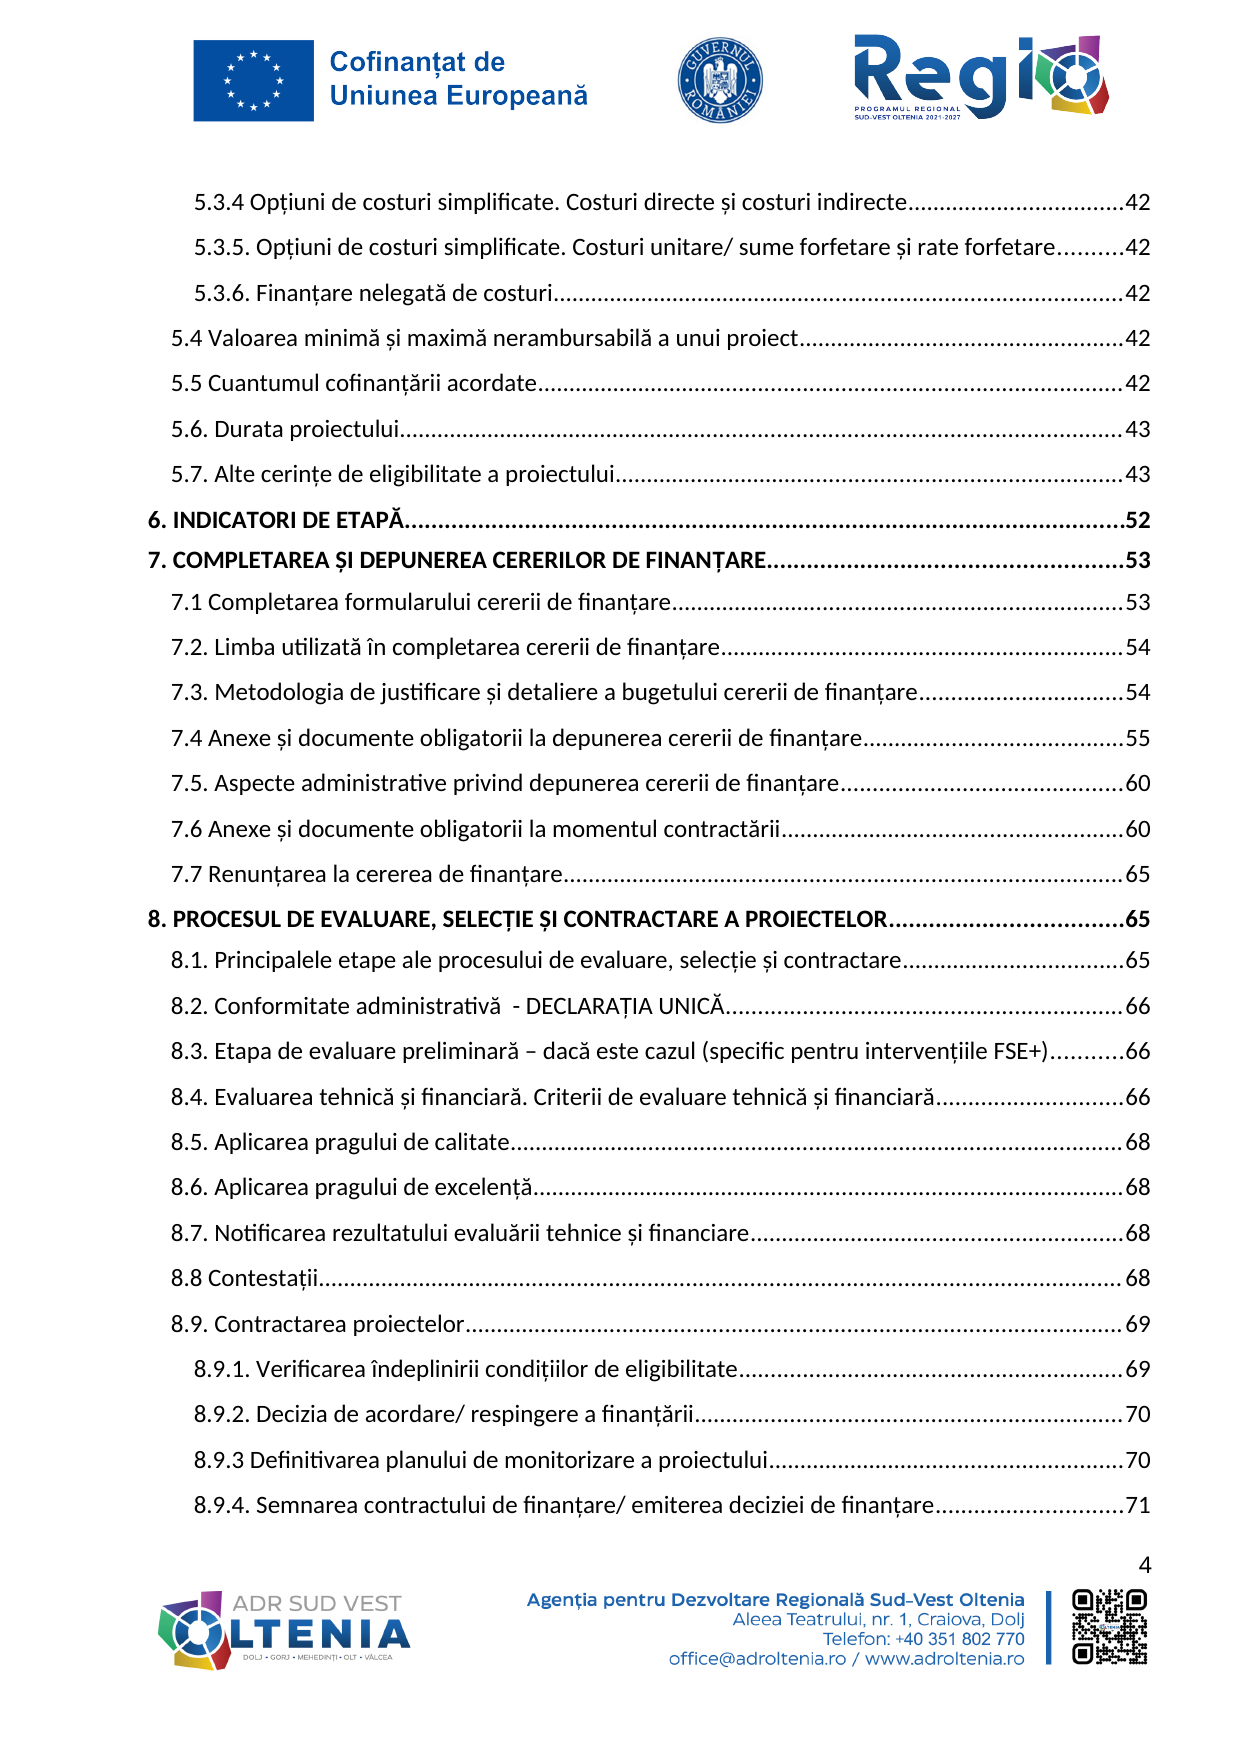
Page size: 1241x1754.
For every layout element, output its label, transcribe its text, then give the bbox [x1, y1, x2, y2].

text 7.6 Anexe și documente obligatorii la momentul contractării 60 [171, 813, 1152, 843]
text 8.5. Aplicarea pragului de calitate 68 [171, 1126, 1152, 1157]
text 8.9.2. Decizia de acordare/ respingere a finanțării 70 [193, 1399, 1152, 1429]
text 8.2. Conformitate administrativă - DECLARAȚIA UNICĂ 66 [171, 990, 1152, 1020]
text 5.3.6. Finanțare nelegată de costuri 42 [193, 277, 1152, 307]
text 7.1 Completarea formularului cererii de finanțare 53 [171, 586, 1152, 616]
picture [852, 33, 1111, 123]
picture [148, 1579, 1152, 1677]
text 8.8 Contestații 68 [171, 1262, 1152, 1293]
text 7.7 Renunțarea la cererea de finanțare 65 [171, 858, 1152, 889]
text 8.3. Etapa de evaluare preliminară – dacă este cazul (specific pentru intervențiile FSE+) 66 [171, 1035, 1152, 1066]
text 5.3.4 Opțiuni de costuri simplificate. Costuri directe și costuri indirecte 42 [193, 186, 1152, 216]
text 7.3. Metodologia de justificare și detaliere a bugetului cererii de finanțare 54 [171, 676, 1152, 707]
text 8.6. Aplicarea pragului de excelență 68 [171, 1172, 1152, 1202]
text 8.4. Evaluarea tehnică și financiară. Criterii de evaluare tehnică și financiară 66 [171, 1081, 1152, 1111]
text 8.9. Contractarea proiectelor 69 [171, 1308, 1152, 1338]
text 7.2. Limba utilizată în completarea cererii de finanțare 54 [171, 631, 1152, 662]
text 8.1. Principalele etape ale procesului de evaluare, selecție și contractare 65 [171, 944, 1152, 975]
text 8.9.4. Semnarea contractului de finanțare/ emiterea deciziei de finanțare 71 [193, 1489, 1152, 1520]
text 7.5. Aspecte administrative privind depunerea cererii de finanțare 60 [171, 767, 1152, 798]
text 7.4 Anexe și documente obligatorii la depunerea cererii de finanțare 55 [171, 722, 1152, 752]
text 6. INDICATORI DE ETAPĂ 52 [148, 504, 1152, 534]
text 8.9.1. Verificarea îndeplinirii condițiilor de eligibilitate 69 [193, 1353, 1152, 1384]
text 8.7. Notificarea rezultatului evaluării tehnice și financiare 68 [171, 1217, 1152, 1247]
text 5.4 Valoarea minimă și maximă nerambursabilă a unui proiect 42 [171, 322, 1152, 353]
picture [674, 35, 768, 125]
text 8.9.3 Definitivarea planului de monitorizare a proiectului 70 [193, 1444, 1152, 1474]
text 5.6. Durata proiectului 43 [171, 413, 1152, 443]
text 5.7. Alte cerințe de eligibilitate a proiectului 43 [171, 458, 1152, 489]
picture [188, 35, 590, 125]
text 5.5 Cuantumul cofinanțării acordate 42 [171, 367, 1152, 398]
text 5.3.5. Opțiuni de costuri simplificate. Costuri unitare/ sume forfetare și rate forfetare 42 [193, 231, 1152, 262]
text 8. PROCESUL DE EVALUARE, SELECȚIE ȘI CONTRACTARE A PROIECTELOR 65 [148, 903, 1152, 934]
text 7. COMPLETAREA ȘI DEPUNEREA CERERILOR DE FINANŢARE 53 [148, 545, 1152, 575]
